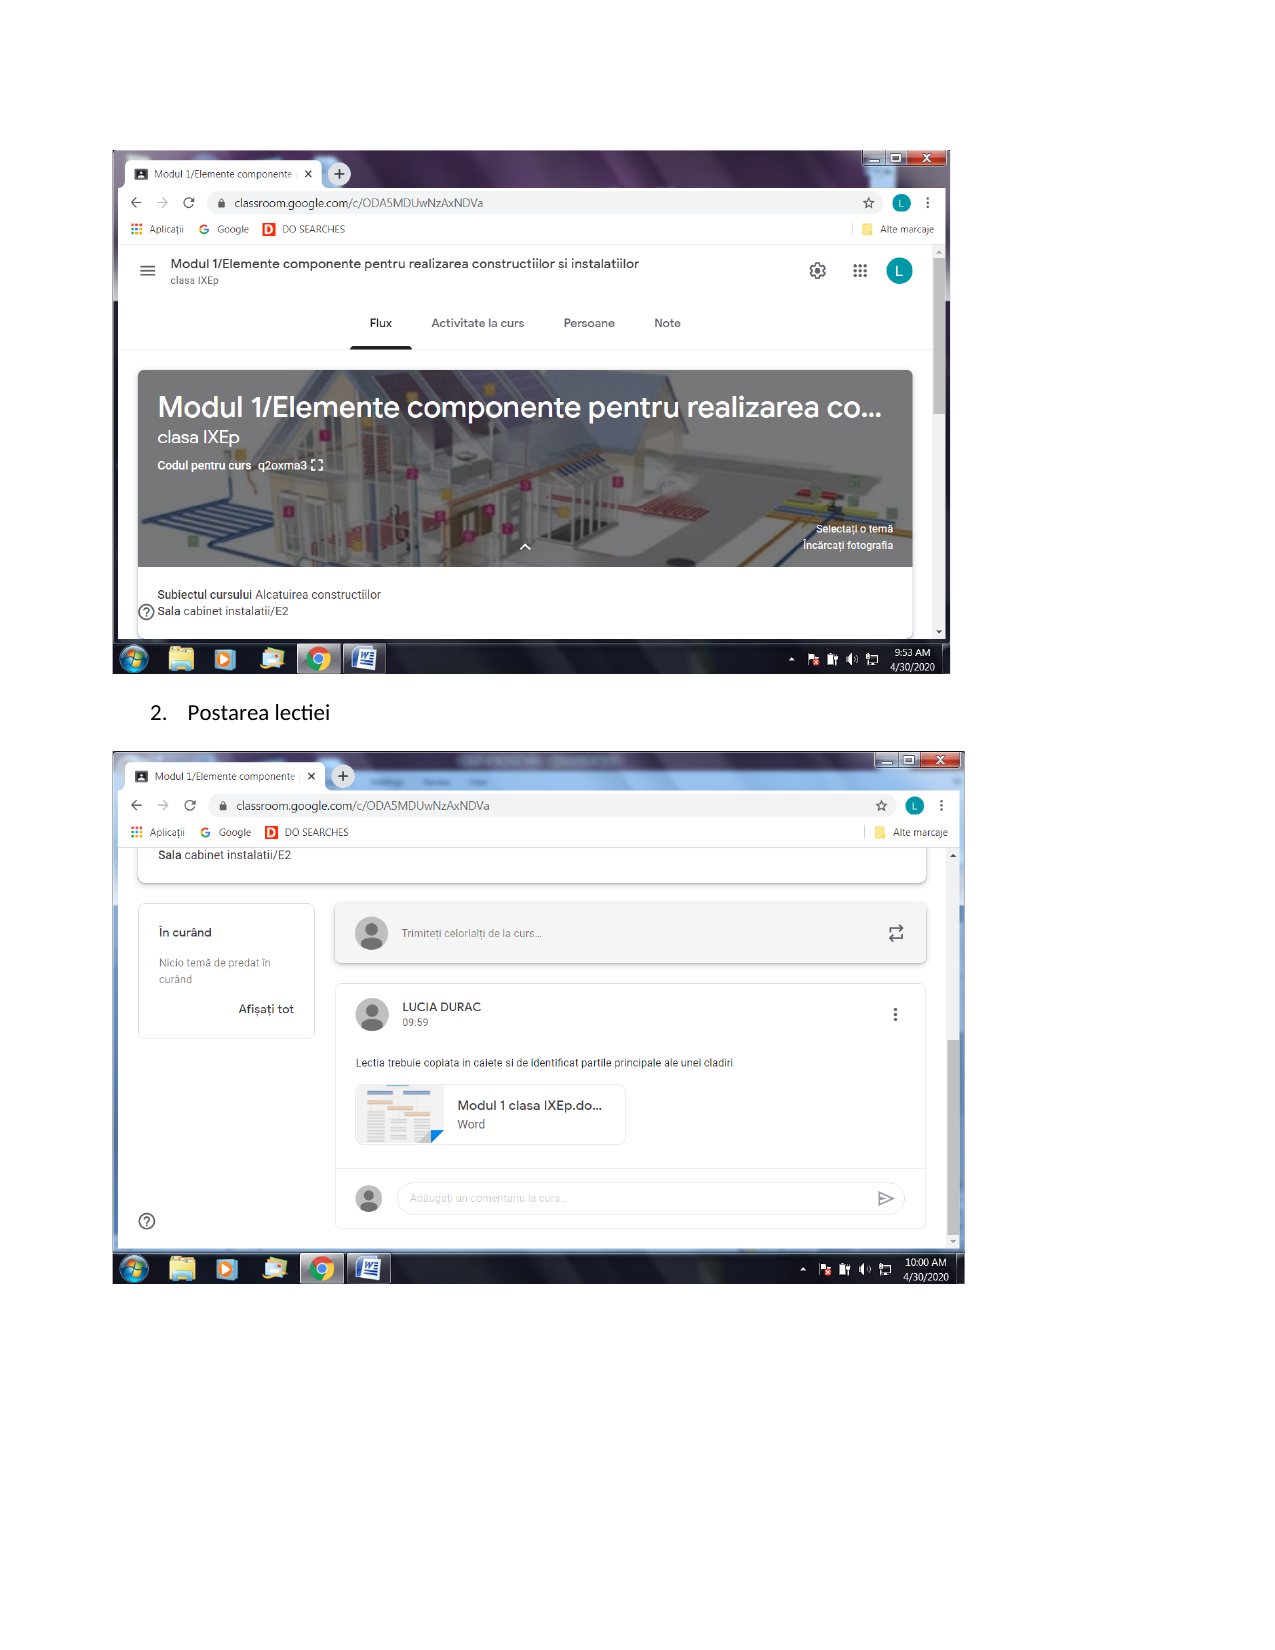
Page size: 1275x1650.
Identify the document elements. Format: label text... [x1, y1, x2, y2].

list Postarea lectiei [150, 698, 1162, 726]
picture [112, 150, 951, 674]
picture [112, 751, 965, 1284]
